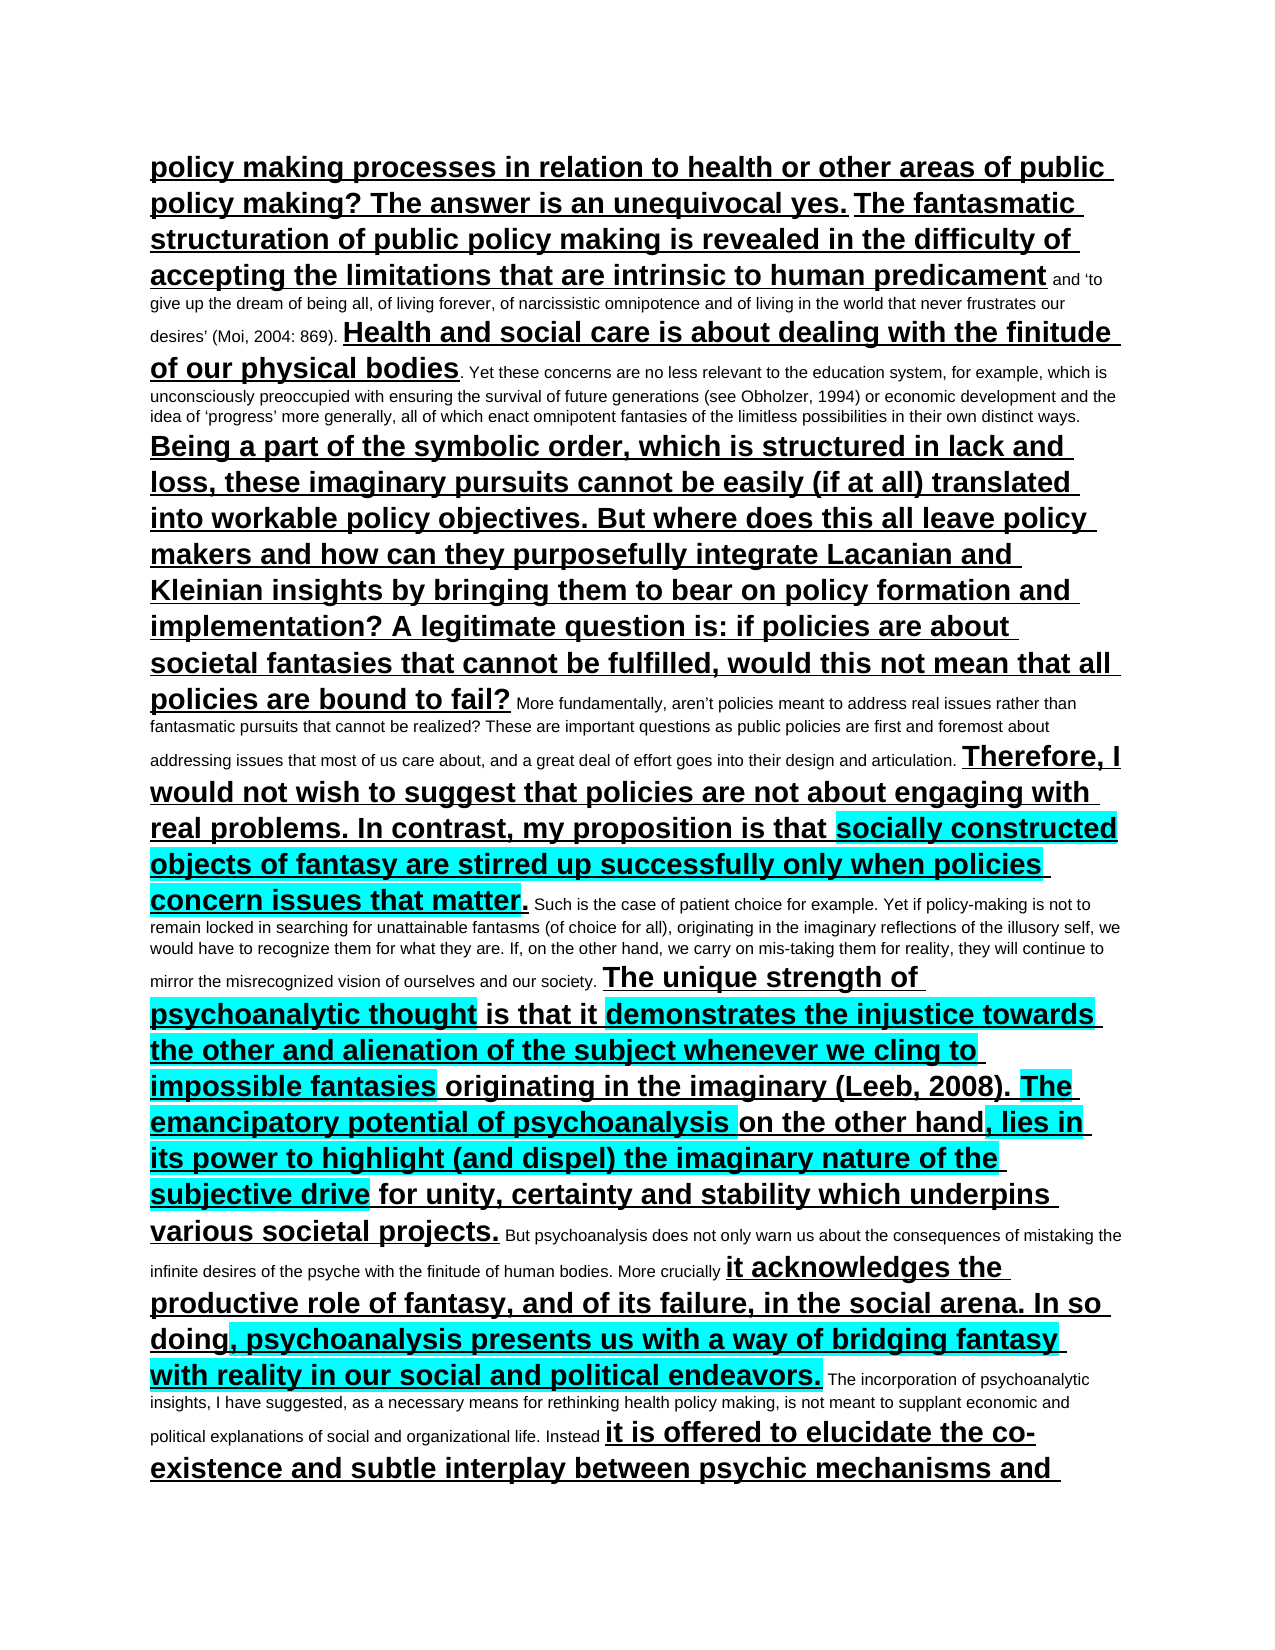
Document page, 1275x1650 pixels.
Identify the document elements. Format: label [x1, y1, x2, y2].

text [150, 150, 1125, 1484]
